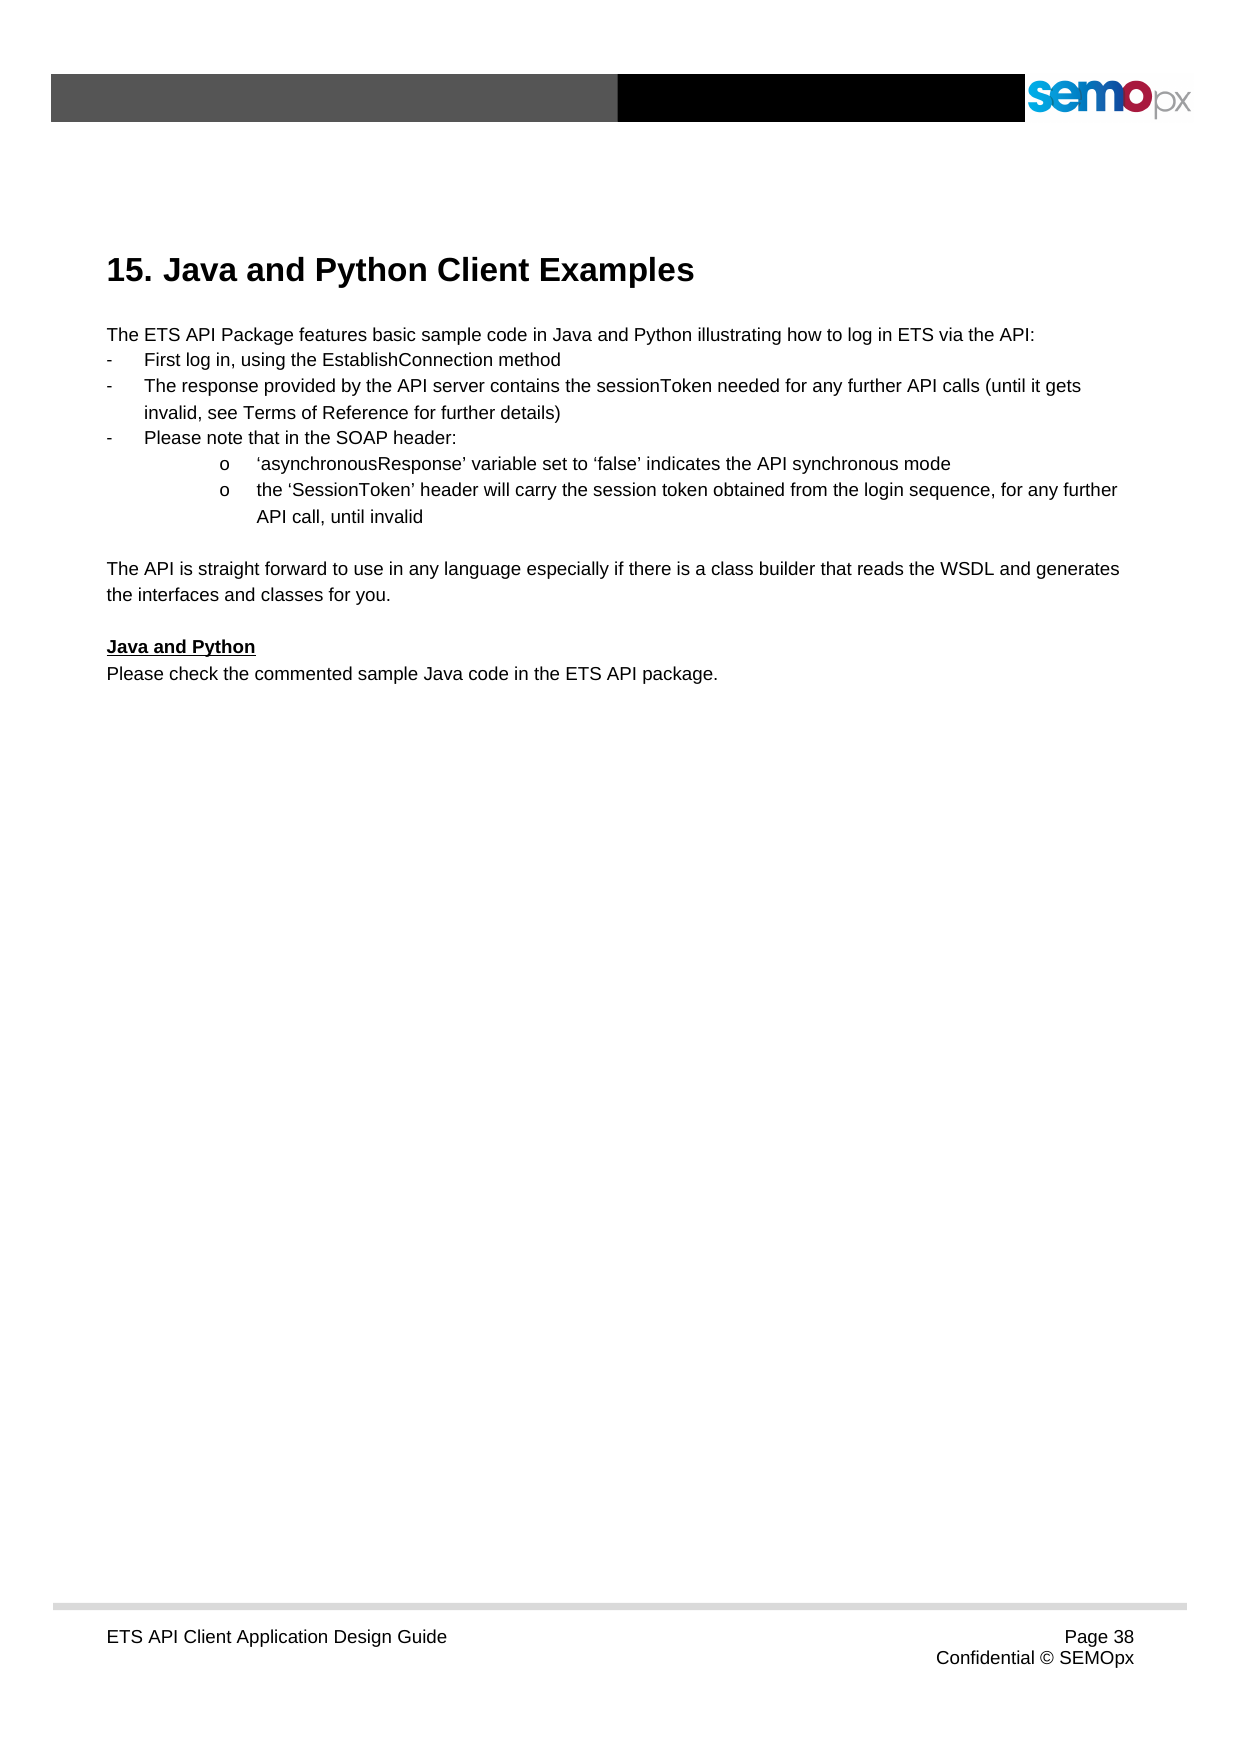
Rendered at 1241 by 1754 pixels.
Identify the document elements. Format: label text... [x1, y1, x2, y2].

picture [1025, 73, 1194, 123]
list the ‘SessionToken’ header will carry the session token obtained from the login sequence, for any further API call, until invalid [219, 476, 1134, 528]
text The is straight forward to use in any language especially if there is a class builder that reads the WSDL and generates the interfaces and classes for you. [106, 554, 1134, 606]
text Please check the commented sample Java code in the ETS API package. [106, 658, 1134, 684]
list First log in, using the EstablishConnection method [106, 345, 1134, 371]
list The response provided by the API server contains the sessionToken needed for any further API calls (until it gets invalid, see Terms of Reference for further details) [106, 371, 1134, 423]
text The ETS API Package features basic sample code in Java and Python illustrating how to log in ETS via the API: [106, 319, 1134, 345]
text Java and Python [106, 632, 1134, 658]
list ‘asynchronousResponse’ variable set to ‘false’ indicates the API synchronous mode [219, 449, 1134, 476]
subtitle Java and Python Client Examples [106, 250, 1134, 288]
list Please note that in the SOAP header: [106, 423, 1134, 449]
